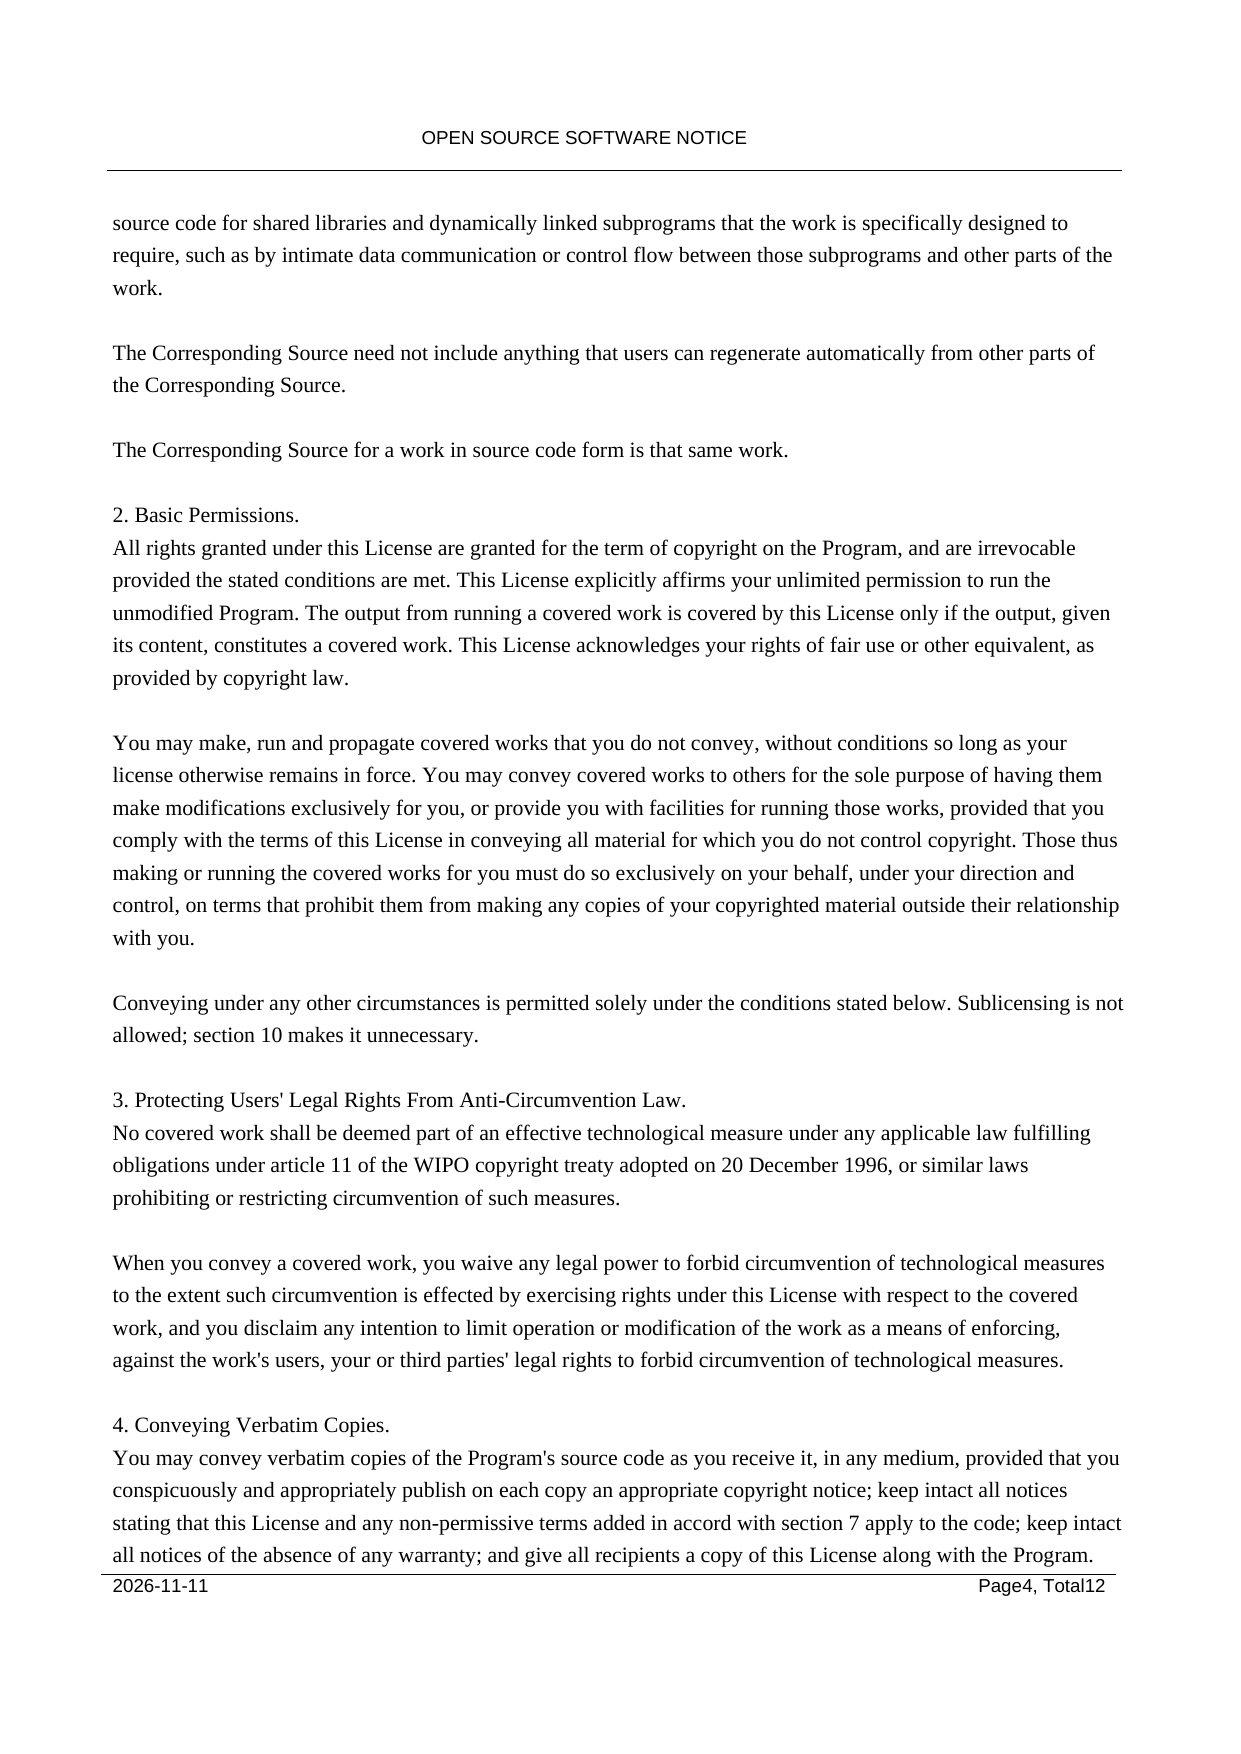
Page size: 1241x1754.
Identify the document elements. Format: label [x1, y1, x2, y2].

text [112, 206, 1128, 1571]
